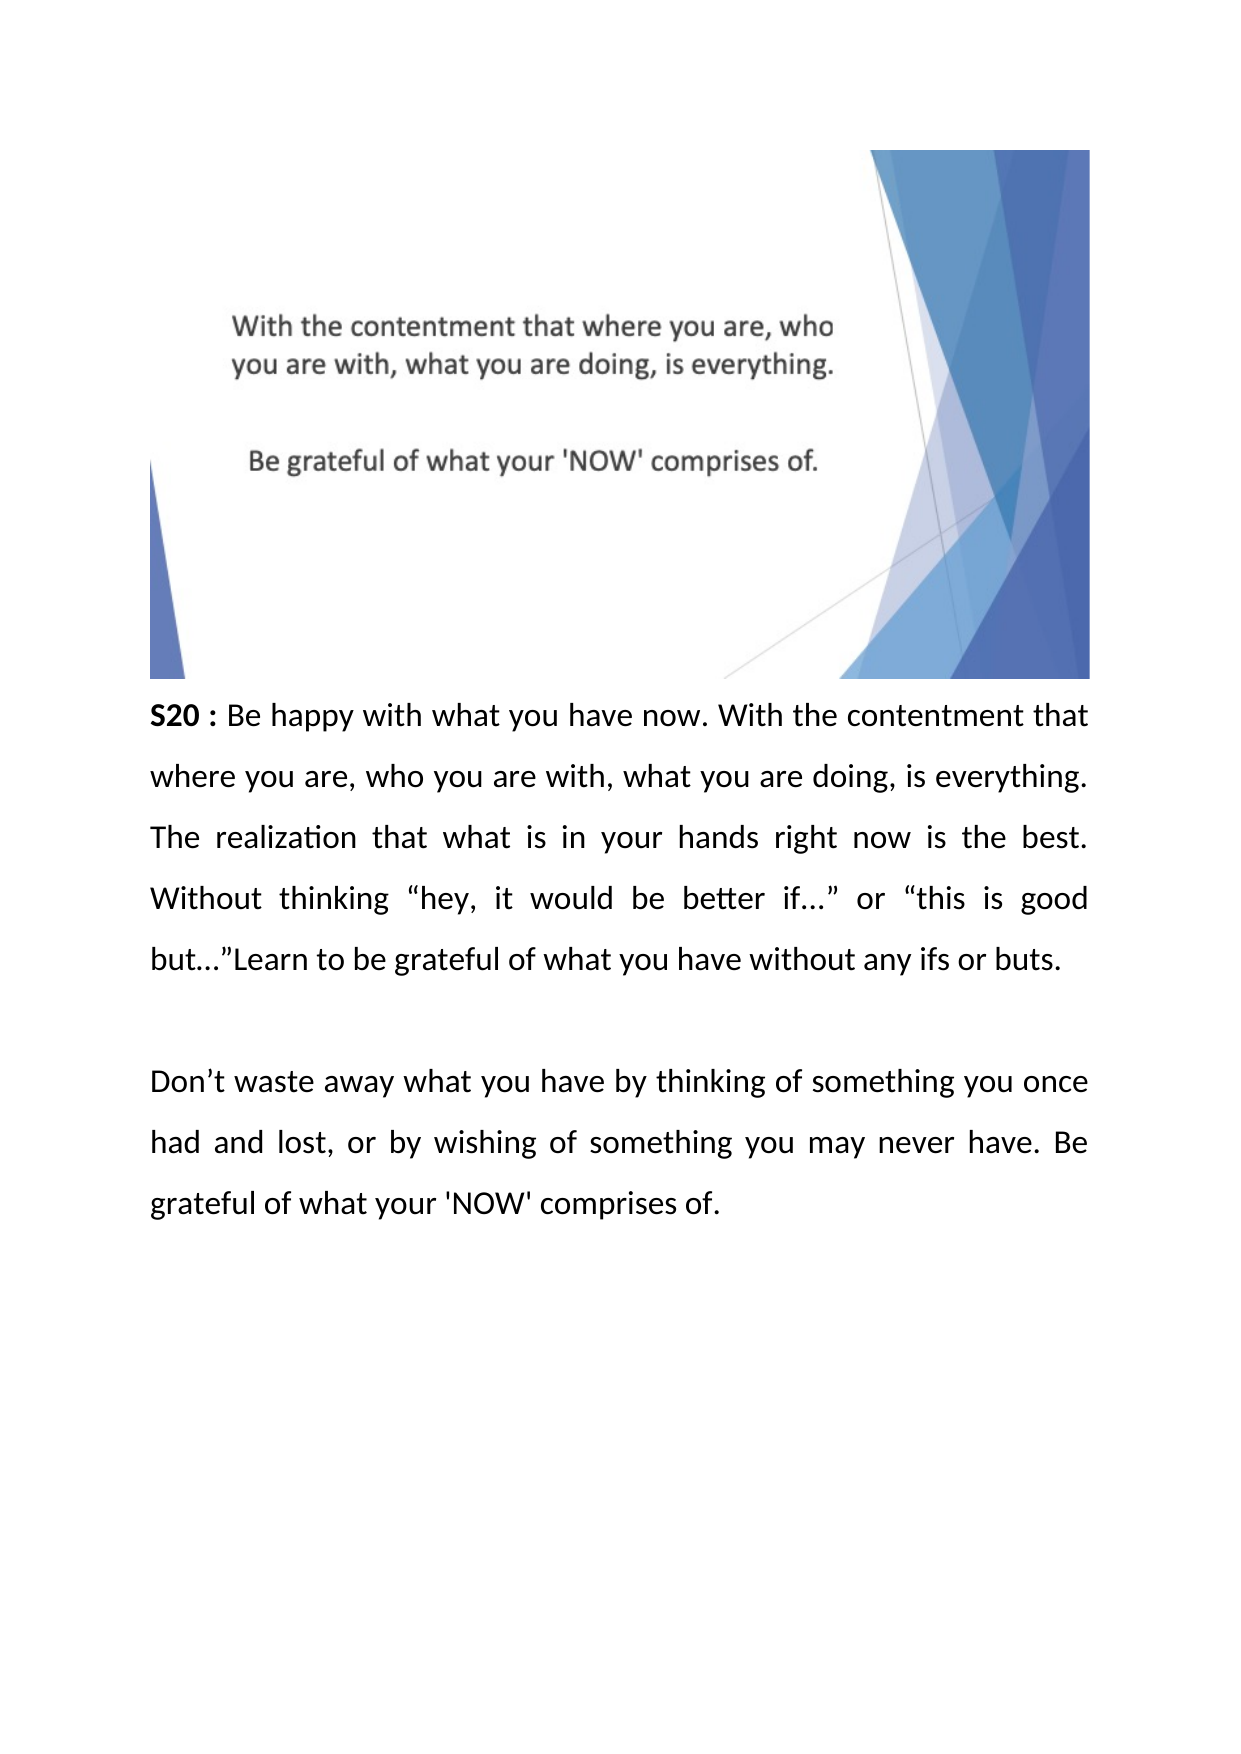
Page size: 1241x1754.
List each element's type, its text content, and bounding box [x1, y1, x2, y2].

text Don’t waste away what you have by thinking of something you once had and lost, or by wishing of something you may never have. Be grateful of what your 'NOW' comprises of. [150, 1060, 1090, 1223]
picture [150, 150, 1090, 679]
text S20 : Be happy with what you have now. With the contentment that where you are, who you are with, what you are doing, is everything. The realization that what is in your hands right now is the best. Without thinking “hey, it would be better if...” or “this is good but…”Learn to be grateful of what you have without any ifs or buts. [150, 694, 1090, 979]
